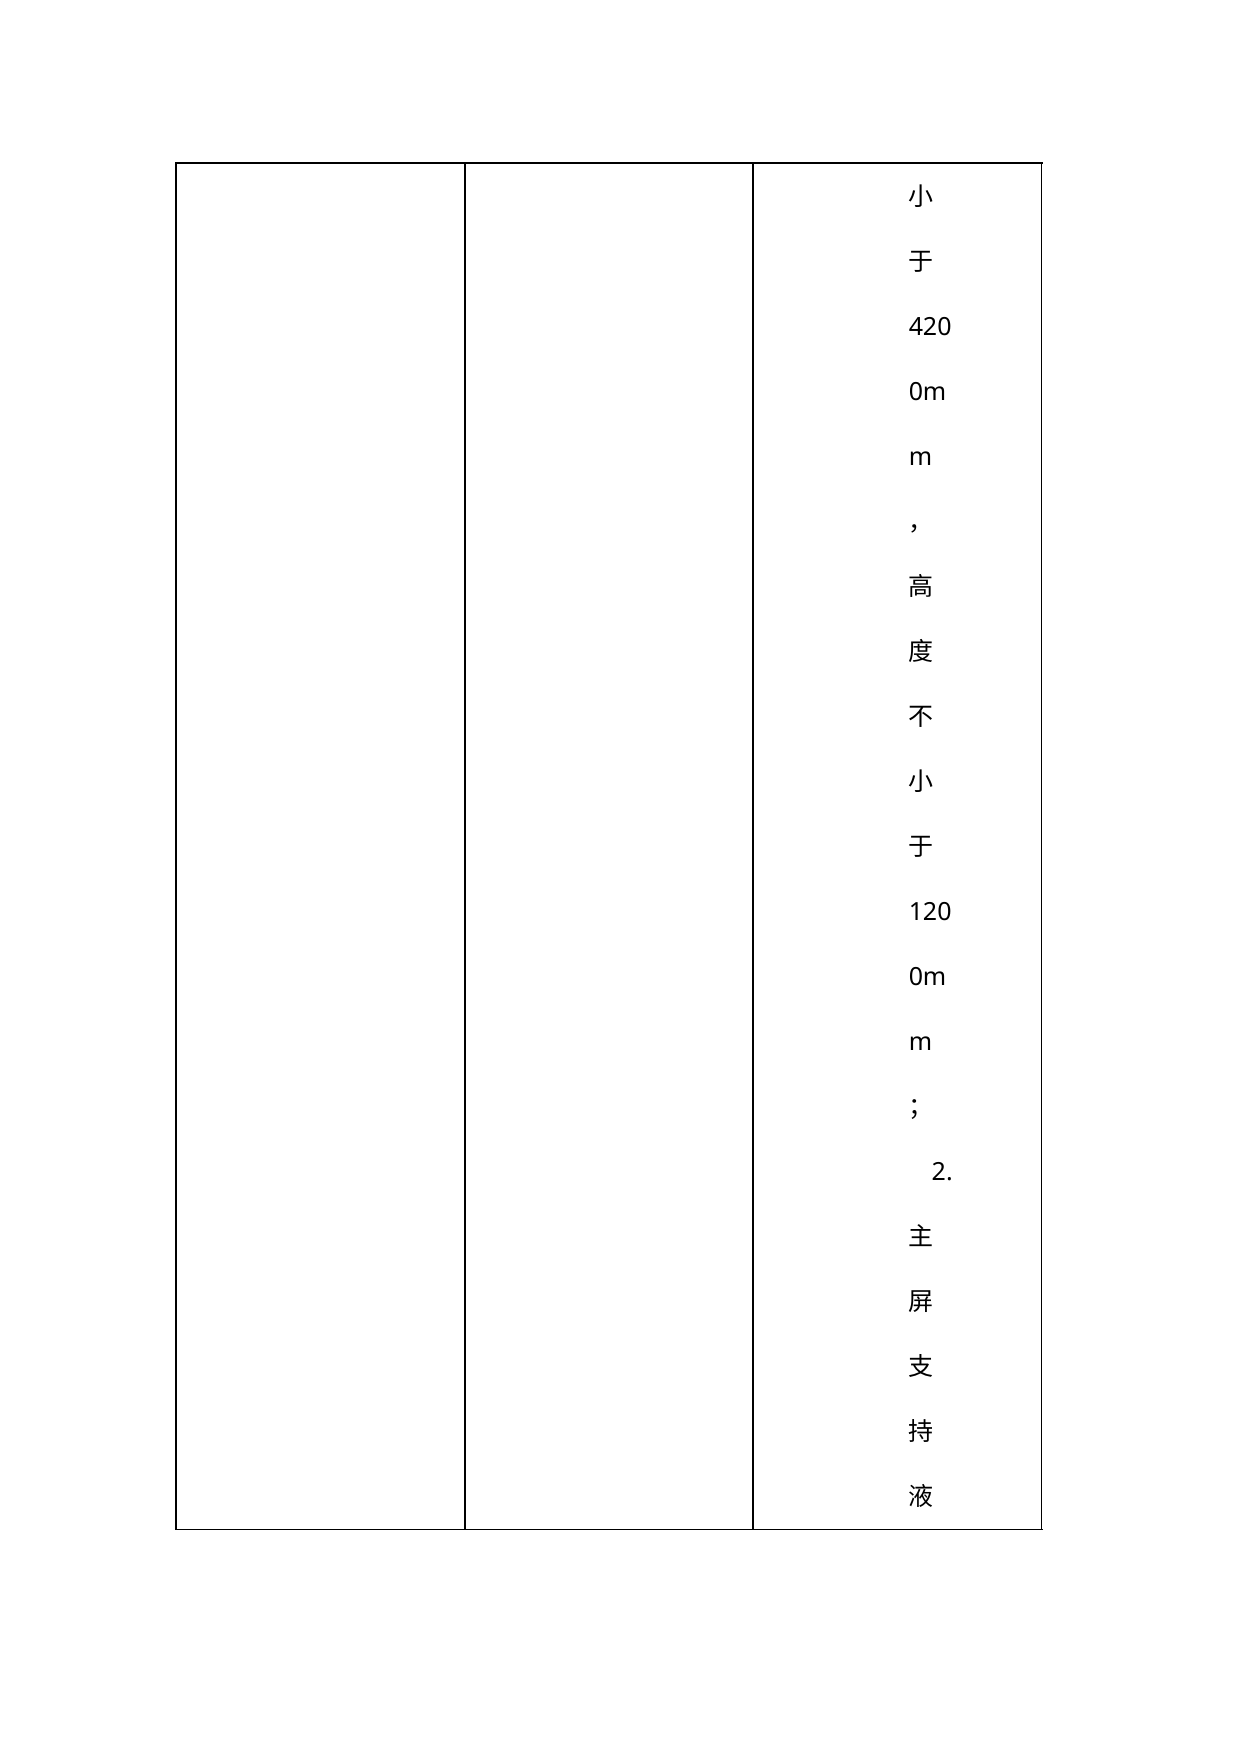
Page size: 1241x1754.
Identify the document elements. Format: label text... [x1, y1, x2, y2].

table_cell [466, 164, 752, 1528]
table_cell [754, 164, 1041, 1528]
table_cell 1 [177, 164, 464, 1528]
